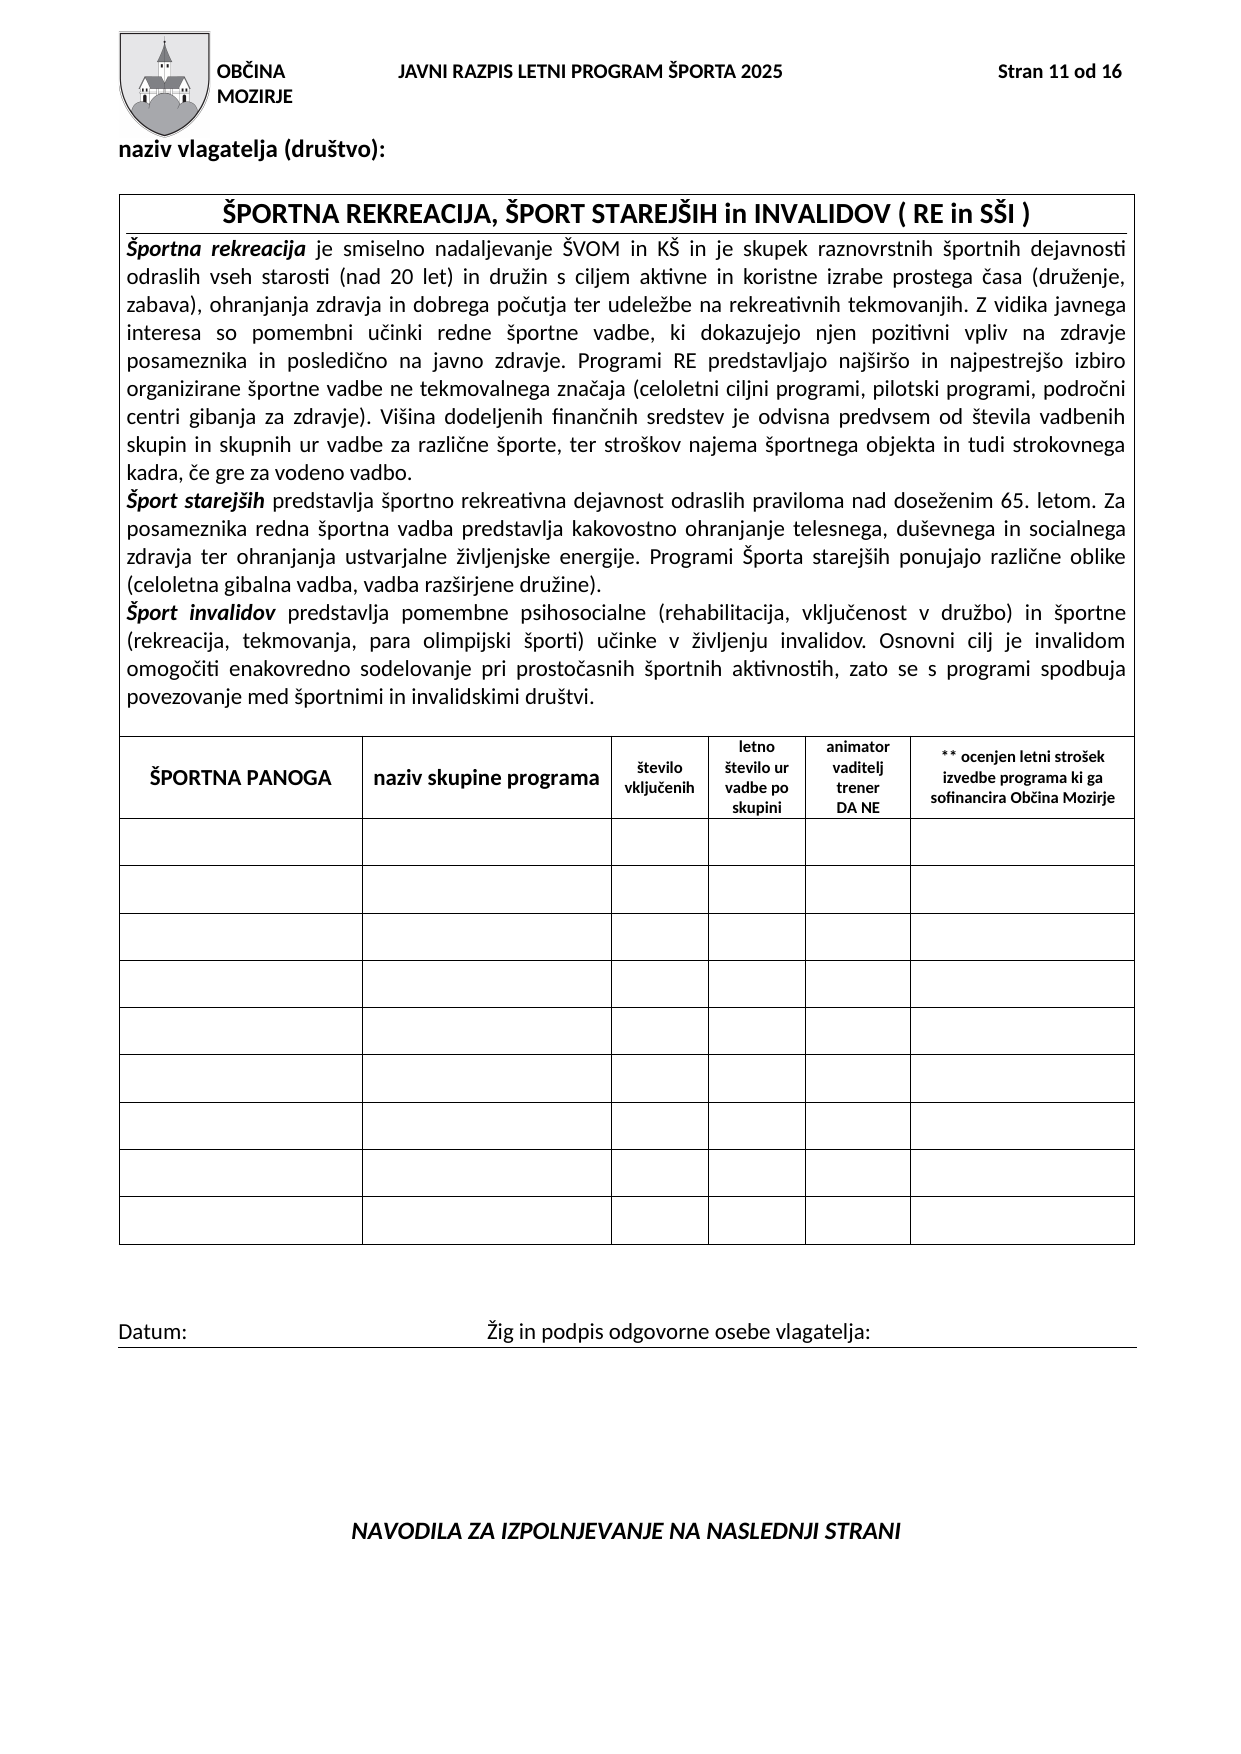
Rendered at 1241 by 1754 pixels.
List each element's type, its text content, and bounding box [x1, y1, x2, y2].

table_cell [612, 1008, 708, 1054]
table_cell [911, 819, 1134, 865]
table_cell [806, 1008, 910, 1054]
table_cell [363, 1055, 611, 1102]
table_cell naziv skupine programa [363, 737, 611, 818]
table_cell [911, 866, 1134, 912]
table_header ŠPORTNA REKREACIJA, ŠPORT STAREJŠIH in INVALIDOV ( RE in SŠI ) Športna rekreacija je smiselno nadaljevanje ŠVOM in KŠ in je skupek raznovrstnih športnih dejavnosti odraslih vseh starosti (nad 20 let) in družin s ciljem aktivne in koristne izrabe prostega časa (druženje, zabava), ohranjanja zdravja in dobrega počutja ter udeležbe na rekreativnih tekmovanjih. Z vidika javnega interesa so pomembni učinki redne športne vadbe, ki dokazujejo njen pozitivni vpliv na zdravje posameznika in posledično na javno zdravje. Programi RE predstavljajo najširšo in najpestrejšo izbiro organizirane športne vadbe ne tekmovalnega značaja (celoletni ciljni programi, pilotski programi, področni centri gibanja za zdravje). Višina dodeljenih finančnih sredstev je odvisna predvsem od števila vadbenih skupin in skupnih ur vadbe za različne športe, ter stroškov najema športnega objekta in tudi strokovnega kadra, če gre za vodeno vadbo. Šport starejših predstavlja športno rekreativna dejavnost odraslih praviloma nad doseženim 65. letom. Za posameznika redna športna vadba predstavlja kakovostno ohranjanje telesnega, duševnega in socialnega zdravja ter ohranjanja ustvarjalne življenjske energije. Programi Športa starejših ponujajo različne oblike (celoletna gibalna vadba, vadba razširjene družine). Šport invalidov predstavlja pomembne psihosocialne (rehabilitacija, vključenost v družbo) in športne (rekreacija, tekmovanja, para olimpijski športi) učinke v življenju invalidov. Osnovni cilj je invalidom omogočiti enakovredno sodelovanje pri prostočasnih športnih aktivnostih, zato se s programi spodbuja povezovanje med športnimi in invalidskimi društvi. [120, 195, 1134, 736]
table_cell [363, 1103, 611, 1149]
table_cell [363, 819, 611, 865]
table_cell [120, 1197, 362, 1243]
table_cell [120, 961, 362, 1007]
table_cell [806, 1150, 910, 1196]
table_cell [806, 1103, 910, 1149]
text Datum: Žig in podpis odgovorne osebe vlagatelja: [118, 1317, 1137, 1347]
text naziv vlagatelja (društvo): [118, 133, 1144, 163]
table_cell [363, 1197, 611, 1243]
table_cell [709, 1055, 805, 1102]
table_cell [363, 961, 611, 1007]
table_cell [612, 1150, 708, 1196]
table_cell letno število ur vadbe po skupini [709, 737, 805, 818]
table_cell [709, 1103, 805, 1149]
table_cell [612, 1197, 708, 1243]
table_cell [709, 819, 805, 865]
table_cell [709, 866, 805, 912]
table_cell [709, 961, 805, 1007]
table_cell [911, 914, 1134, 960]
table_cell [709, 1150, 805, 1196]
table_cell ŠPORTNA PANOGA [120, 737, 362, 818]
table_cell [709, 914, 805, 960]
table_cell [120, 819, 362, 865]
table_cell [806, 1197, 910, 1243]
text NAVODILA ZA IZPOLNJEVANJE NA NASLEDNJI STRANI [118, 1516, 1137, 1546]
table_cell število vključenih [612, 737, 708, 818]
table_cell [911, 1008, 1134, 1054]
table_cell [120, 866, 362, 912]
table_cell [363, 914, 611, 960]
table_cell [120, 1008, 362, 1054]
table_cell [806, 961, 910, 1007]
table_cell [806, 866, 910, 912]
table_cell [612, 866, 708, 912]
table_cell [911, 961, 1134, 1007]
table_cell [709, 1197, 805, 1243]
table_cell [911, 1103, 1134, 1149]
table_cell [120, 1103, 362, 1149]
table_cell [120, 1150, 362, 1196]
table_cell [709, 1008, 805, 1054]
table_cell [911, 1150, 1134, 1196]
table_cell [363, 1008, 611, 1054]
table_cell [911, 1055, 1134, 1102]
table_cell [612, 819, 708, 865]
table_cell animator vaditelj trener DA NE [806, 737, 910, 818]
table_cell ** ocenjen letni strošek izvedbe programa ki ga sofinancira Občina Mozirje [911, 737, 1134, 818]
table_cell [911, 1197, 1134, 1243]
table_cell [612, 914, 708, 960]
table_cell [612, 1103, 708, 1149]
picture [118, 31, 211, 133]
table_cell [363, 1150, 611, 1196]
table_cell [363, 866, 611, 912]
table_cell [806, 914, 910, 960]
table_cell [806, 819, 910, 865]
table_cell [806, 1055, 910, 1102]
table_cell [612, 961, 708, 1007]
table_cell [120, 1055, 362, 1102]
table_cell [120, 914, 362, 960]
table_cell [612, 1055, 708, 1102]
